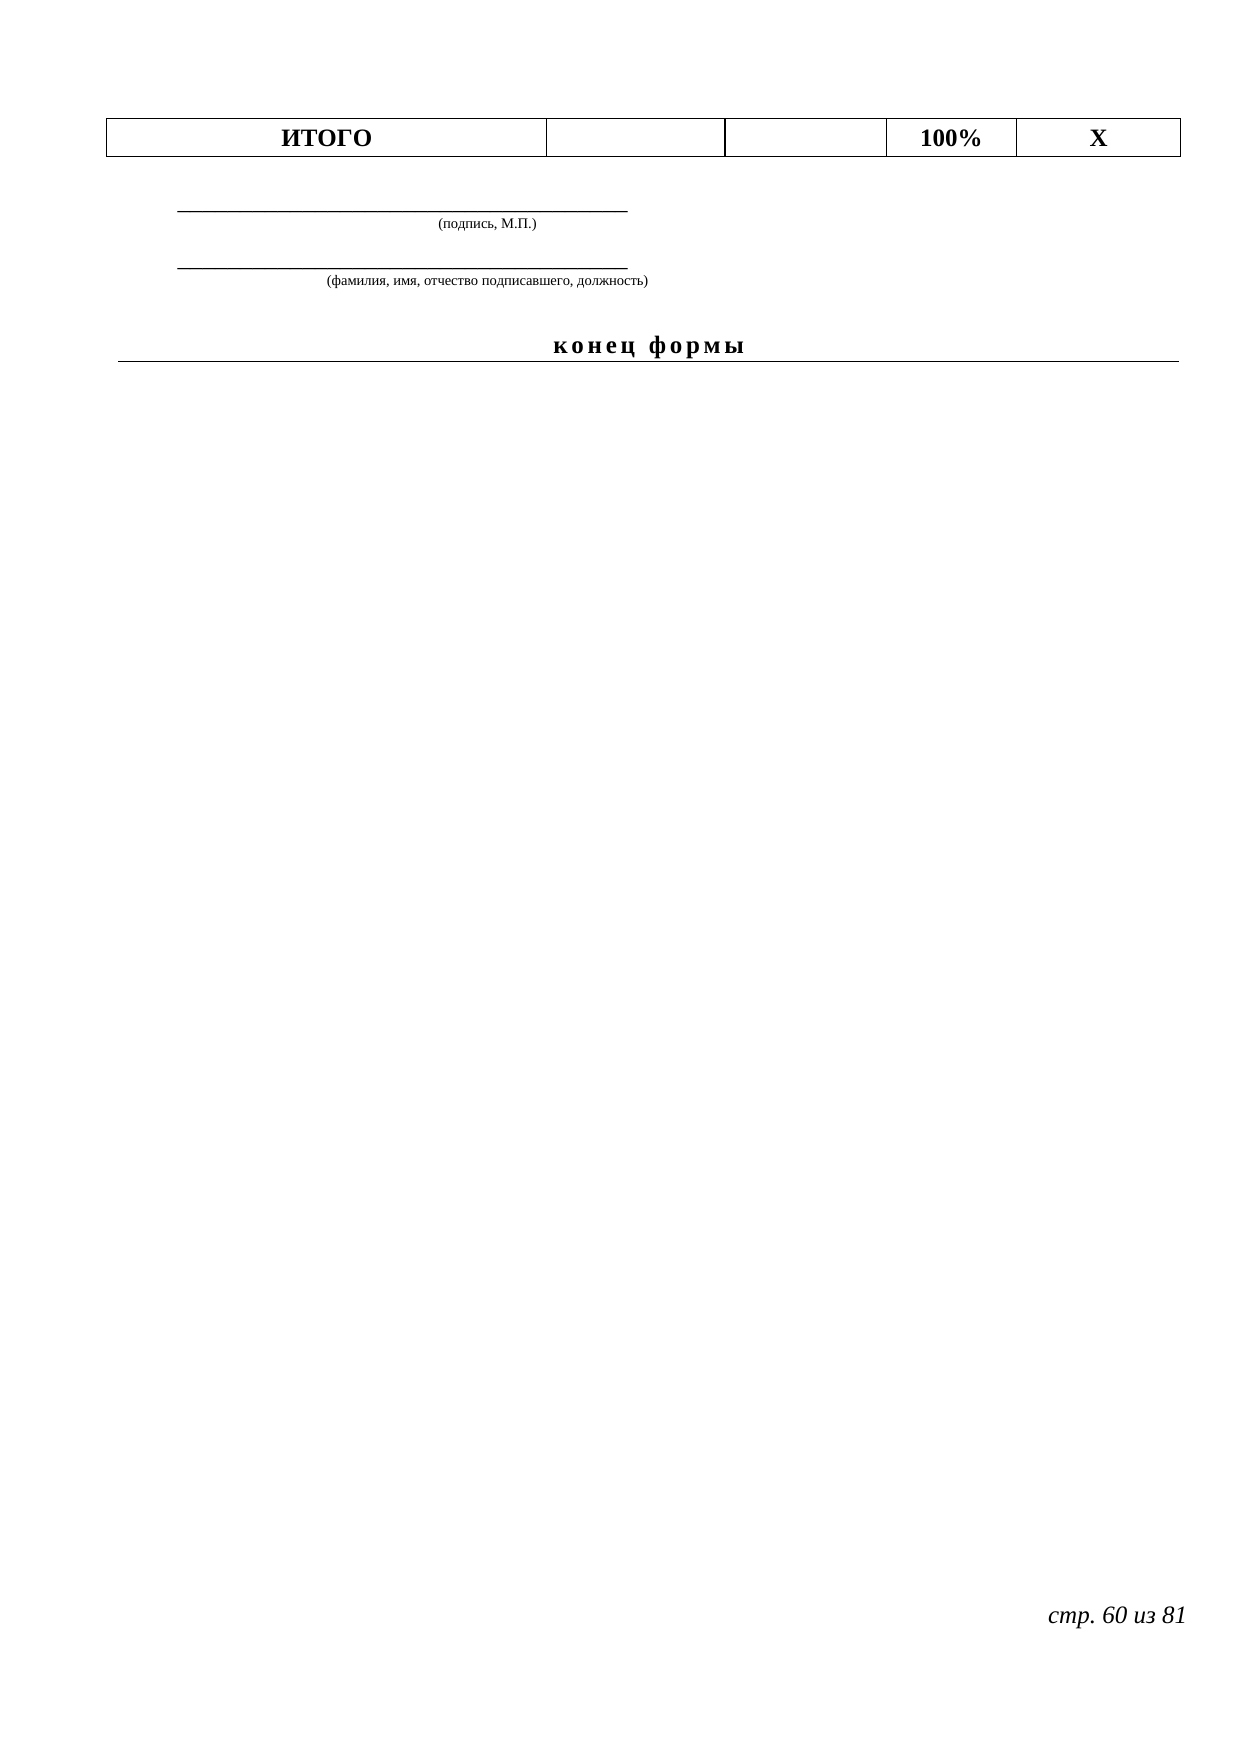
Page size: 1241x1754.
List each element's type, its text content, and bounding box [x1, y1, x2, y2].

text (подпись, М.П.) [118, 215, 797, 243]
text ____________________________________ [118, 243, 1181, 272]
table_cell 100% [887, 119, 1016, 156]
text ____________________________________ [118, 186, 1181, 215]
table_cell [726, 119, 886, 156]
table_cell [547, 119, 724, 156]
table_cell ИТОГО [107, 119, 546, 156]
table_cell Х [1017, 119, 1180, 156]
text (фамилия, имя, отчество подписавшего, должность) [118, 272, 797, 301]
text конец формы [118, 330, 1179, 361]
